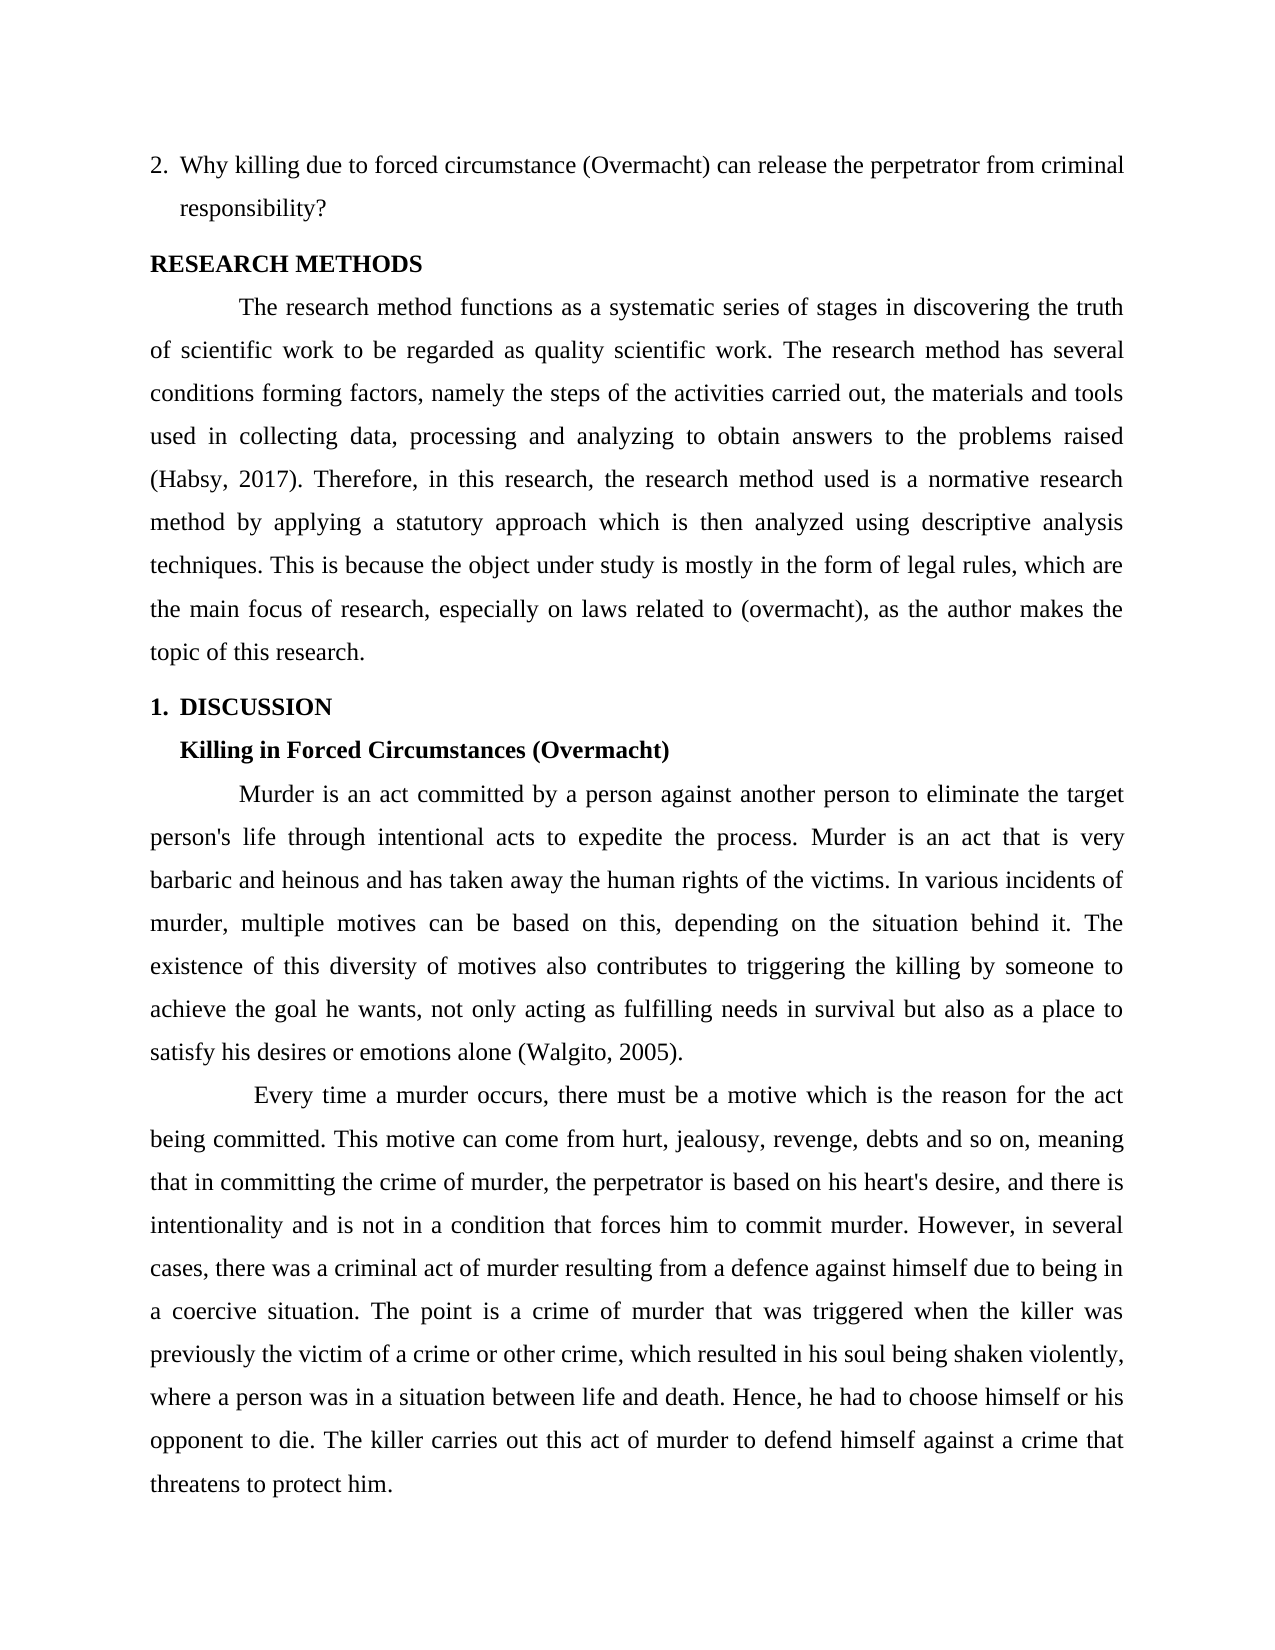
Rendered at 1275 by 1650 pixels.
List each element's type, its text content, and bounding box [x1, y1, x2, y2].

text RESEARCH METHODS [150, 249, 1125, 277]
text Every time a murder occurs, there must be a motive which is the reason for the act being committed. This motive can come from hurt, jealousy, revenge, debts and so on, meaning that in committing the crime of murder, the perpetrator is based on his heart's desire, and there is intentionality and is not in a condition that forces him to commit murder. However, in several cases, there was a criminal act of murder resulting from a defence against himself due to being in a coercive situation. The point is a crime of murder that was triggered when the killer was previously the victim of a crime or other crime, which resulted in his soul being shaken violently, where a person was in a situation between life and death. Hence, he had to choose himself or his opponent to die. The killer carries out this act of murder to defend himself against a crime that threatens to protect him. [150, 1081, 1125, 1497]
list Why killing due to forced circumstance (Overmacht) can release the perpetrator from criminal responsibility? [150, 150, 1125, 222]
list Killing in Forced Circumstances (Overmacht) [179, 736, 1125, 764]
list DISCUSSION [150, 692, 1125, 721]
text The research method functions as a systematic series of stages in discovering the truth of scientific work to be regarded as quality scientific work. The research method has several conditions forming factors, namely the steps of the activities carried out, the materials and tools used in collecting data, processing and analyzing to obtain answers to the problems raised (Habsy, 2017). Therefore, in this research, the research method used is a normative research method by applying a statutory approach which is then analyzed using descriptive analysis techniques. This is because the object under study is mostly in the form of legal rules, which are the main focus of research, especially on laws related to (overmacht), as the author makes the topic of this research. [150, 292, 1125, 666]
text Murder is an act committed by a person against another person to eliminate the target person's life through intentional acts to expedite the process. Murder is an act that is very barbaric and heinous and has taken away the human rights of the victims. In various incidents of murder, multiple motives can be based on this, depending on the situation behind it. The existence of this diversity of motives also contributes to triggering the killing by someone to achieve the goal he wants, not only acting as fulfilling needs in survival but also as a place to satisfy his desires or emotions alone (Walgito, 2005). [150, 779, 1125, 1066]
